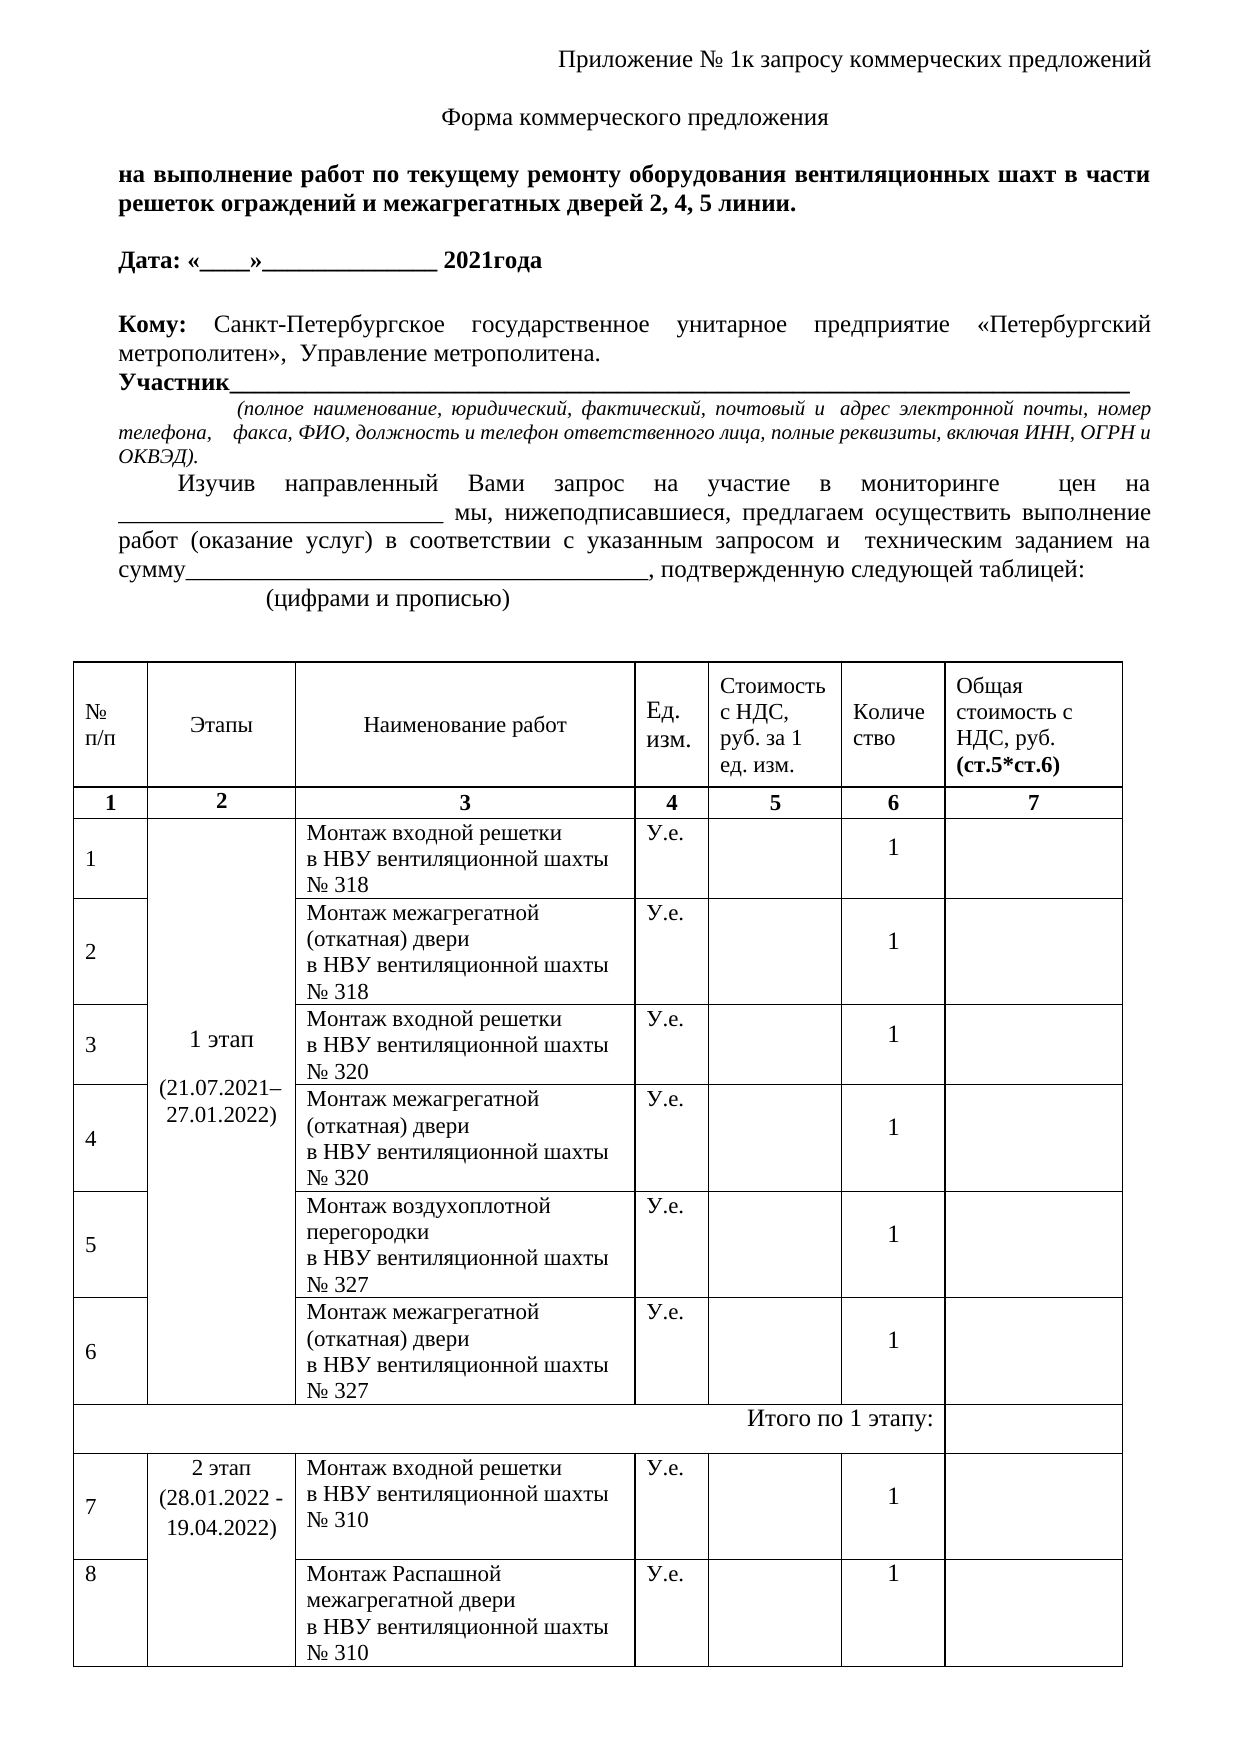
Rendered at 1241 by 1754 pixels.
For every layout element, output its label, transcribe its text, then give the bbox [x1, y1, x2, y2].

table_cell [709, 1085, 841, 1191]
table_cell [709, 899, 841, 1004]
table_cell 4 [74, 1085, 147, 1191]
table_cell [946, 899, 1122, 1004]
table_cell [946, 1298, 1122, 1404]
table_cell [709, 1560, 841, 1666]
table_cell 1 [842, 819, 944, 898]
table_cell Монтаж входной решетки в НВУ вентиляционной шахты № 320 [296, 1005, 634, 1084]
table_cell 2 [74, 899, 147, 1004]
table_cell [709, 1298, 841, 1404]
table_cell 4 [636, 788, 708, 818]
table_cell [709, 1192, 841, 1297]
table_cell [709, 1005, 841, 1084]
table_cell 8 [74, 1560, 147, 1666]
table_cell 6 [842, 788, 944, 818]
table_cell Монтаж межагрегатной (откатная) двери в НВУ вентиляционной шахты № 320 [296, 1085, 634, 1191]
table_cell 1 [842, 1454, 944, 1559]
table_cell 1 [842, 1005, 944, 1084]
table_header Этапы [148, 663, 295, 786]
table_cell Монтаж входной решетки в НВУ вентиляционной шахты № 318 [296, 819, 634, 898]
table_cell 1 [842, 1560, 944, 1666]
table_cell [709, 1454, 841, 1559]
table_cell [946, 1560, 1122, 1666]
table_cell 7 [74, 1454, 147, 1559]
table_cell Итого по 1 этапу: [74, 1405, 944, 1453]
table_cell [946, 1405, 1122, 1453]
table_cell 1 [842, 899, 944, 1004]
table_cell Монтаж межагрегатной (откатная) двери в НВУ вентиляционной шахты № 327 [296, 1298, 634, 1404]
table_cell [946, 1192, 1122, 1297]
table_cell 1 [842, 1192, 944, 1297]
table_cell [946, 1005, 1122, 1084]
table_cell 7 [946, 788, 1122, 818]
text Изучив направленный Вами запрос на участие в мониторинге цен на __________________________ мы, нижеподписавшиеся, предлагаем осуществить выполнение работ (оказание услуг) в соответствии с указанным запросом и техническим заданием на сумму_____________________________________, подтвержденную следующей таблицей: [118, 468, 1152, 583]
text (цифрами и прописью) [118, 583, 1152, 612]
table_cell 3 [74, 1005, 147, 1084]
table_cell 6 [74, 1298, 147, 1404]
table_cell 1 [842, 1298, 944, 1404]
text Участник________________________________________________________________________ [118, 367, 1152, 396]
table_header Наименование работ [296, 663, 634, 786]
table_cell У.е. [636, 1454, 708, 1559]
text Форма коммерческого предложения [118, 102, 1152, 131]
text (полное наименование, юридический, фактический, почтовый и адрес электронной почты, номер телефона, факса, ФИО, должность и телефон ответственного лица, полные реквизиты, включая ИНН, ОГРН и ОКВЭД). [118, 396, 1152, 468]
table_header Ед. изм. [636, 663, 708, 786]
table_cell Монтаж Распашной межагрегатной двери в НВУ вентиляционной шахты № 310 [296, 1560, 634, 1666]
table_header Количество [842, 663, 944, 786]
table_cell 1 [74, 788, 147, 818]
table_cell Монтаж воздухоплотной перегородки в НВУ вентиляционной шахты № 327 [296, 1192, 634, 1297]
table_cell У.е. [636, 819, 708, 898]
table_header Стоимость с НДС, руб. за 1 ед. изм. [709, 663, 841, 786]
table_cell [946, 1454, 1122, 1559]
table_cell [946, 1085, 1122, 1191]
table_cell У.е. [636, 1298, 708, 1404]
text Приложение № 1к запросу коммерческих предложений [118, 44, 1152, 73]
table_cell [946, 819, 1122, 898]
table_header Общая стоимость с НДС, руб. (ст.5*ст.6) [946, 663, 1122, 786]
table_cell 1 этап (21.07.2021– 27.01.2022) [148, 819, 295, 1404]
table_cell У.е. [636, 1005, 708, 1084]
text Кому: Санкт-Петербургское государственное унитарное предприятие «Петербургский метрополитен», Управление метрополитена. [118, 309, 1152, 367]
table_cell 2 [148, 788, 295, 818]
table_cell У.е. [636, 899, 708, 1004]
table_cell 1 [74, 819, 147, 898]
text Дата: «____»______________ 2021года [118, 246, 1152, 274]
table_cell [709, 819, 841, 898]
table_header № п/п [74, 663, 147, 786]
table_cell У.е. [636, 1085, 708, 1191]
table_cell 3 [296, 788, 634, 818]
table_cell 2 этап (28.01.2022 - 19.04.2022) [148, 1454, 295, 1666]
table_cell У.е. [636, 1560, 708, 1666]
table_cell У.е. [636, 1192, 708, 1297]
text на выполнение работ по текущему ремонту оборудования вентиляционных шахт в части решеток ограждений и межагрегатных дверей 2, 4, 5 линии. [118, 159, 1152, 217]
table_cell Монтаж входной решетки в НВУ вентиляционной шахты № 310 [296, 1454, 634, 1559]
table_cell 5 [709, 788, 841, 818]
table_cell Монтаж межагрегатной (откатная) двери в НВУ вентиляционной шахты № 318 [296, 899, 634, 1004]
table_cell 1 [842, 1085, 944, 1191]
table_cell 5 [74, 1192, 147, 1297]
